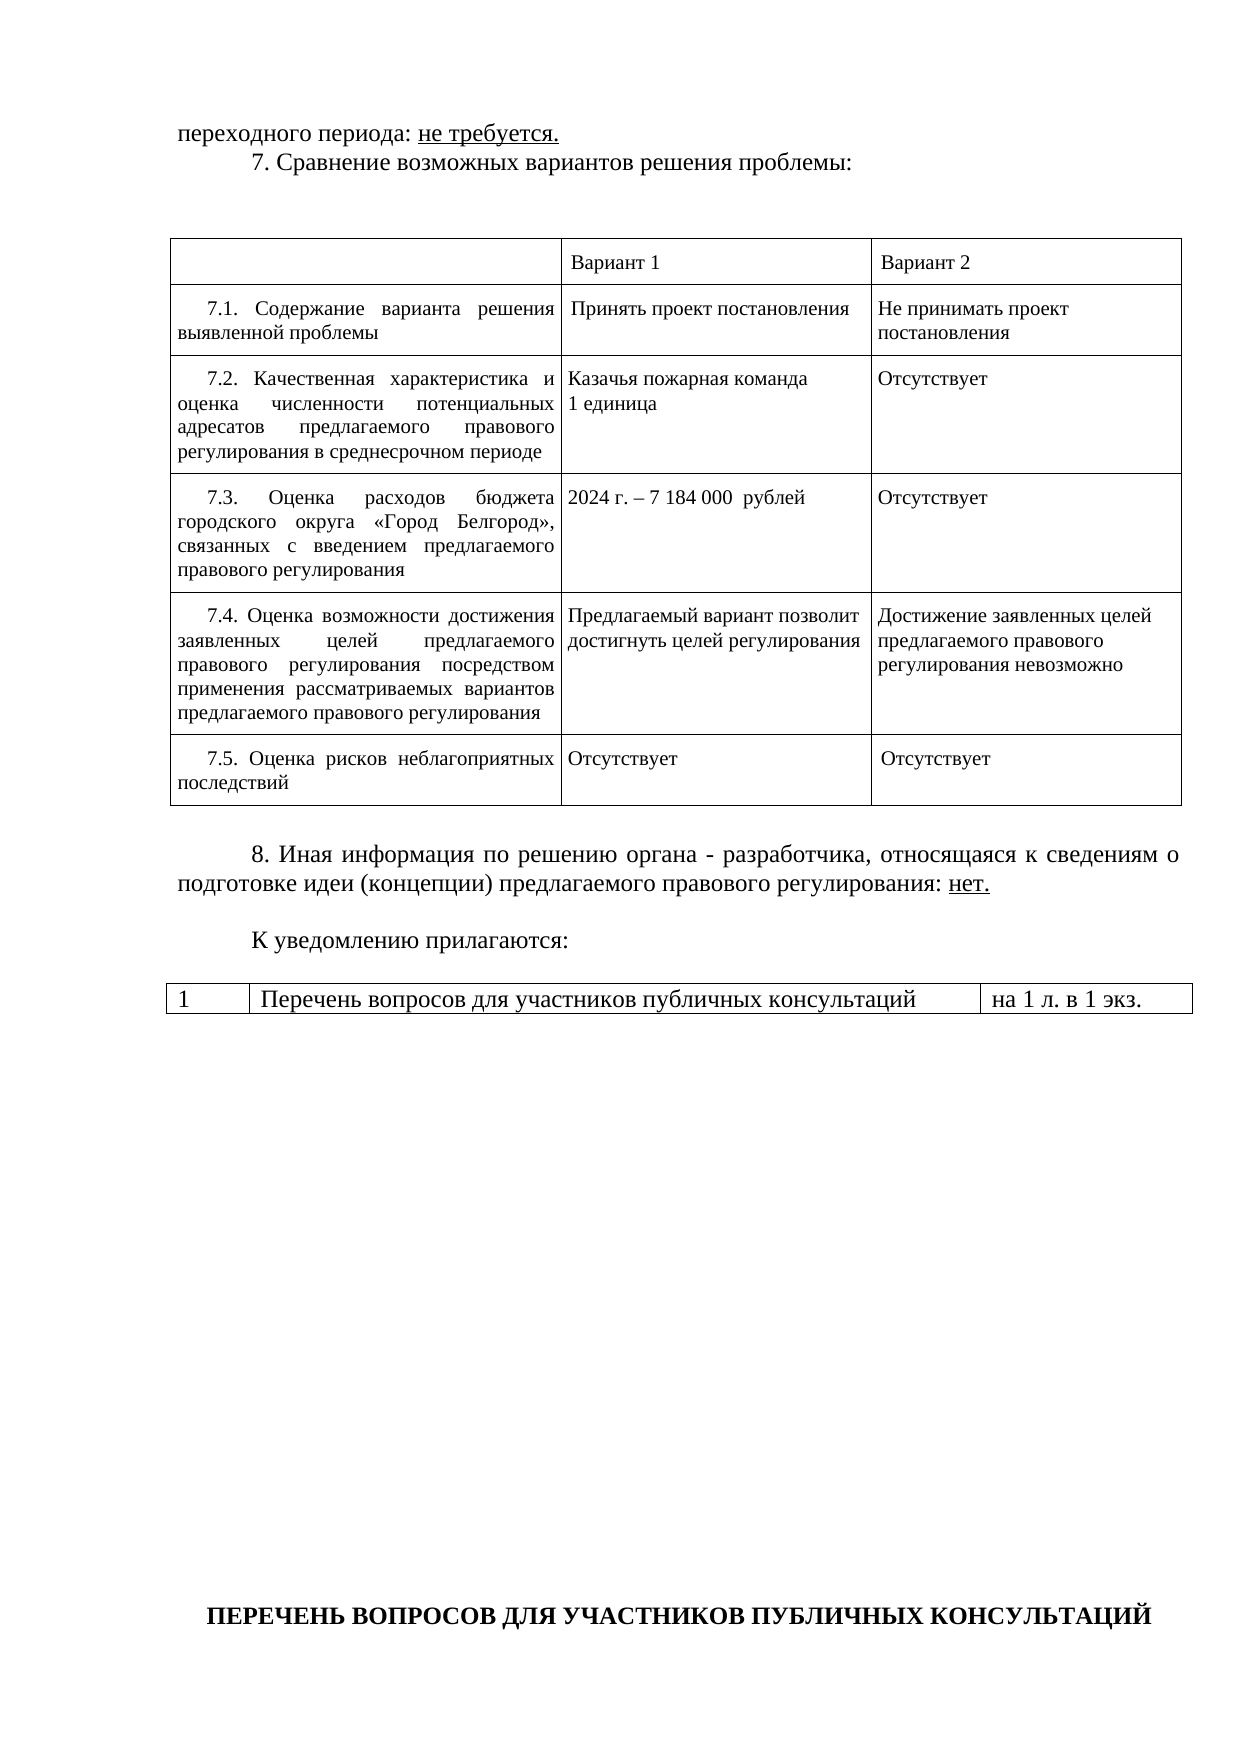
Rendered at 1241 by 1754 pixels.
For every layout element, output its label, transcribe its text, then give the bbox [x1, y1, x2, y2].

table_header [171, 239, 561, 284]
table_cell Предлагаемый вариант позволит достигнуть целей регулирования [562, 593, 871, 734]
table_cell 7.4. Оценка возможности достижения заявленных целей предлагаемого правового регулирования посредством применения рассматриваемых вариантов предлагаемого правового регулирования [171, 593, 561, 734]
table_cell Не принимать проект постановления [872, 285, 1181, 355]
text 7. Сравнение возможных вариантов решения проблемы: [177, 147, 1181, 176]
table_cell 7.5. Оценка рисков неблагоприятных последствий [171, 735, 561, 805]
table_cell 7.1. Содержание варианта решения выявленной проблемы [171, 285, 561, 355]
table_cell Отсутствует [562, 735, 871, 805]
table_cell Отсутствует [872, 735, 1181, 805]
text К уведомлению прилагаются: [177, 926, 1181, 954]
table_cell Отсутствует [872, 356, 1181, 473]
table_cell Казачья пожарная команда 1 единица [562, 356, 871, 473]
table_header на 1 л. в 1 экз. [981, 984, 1192, 1013]
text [177, 118, 1181, 147]
text ПЕРЕЧЕНЬ ВОПРОСОВ ДЛЯ УЧАСТНИКОВ ПУБЛИЧНЫХ КОНСУЛЬТАЦИЙ [177, 1601, 1181, 1630]
table_header Перечень вопросов для участников публичных консультаций [250, 984, 980, 1013]
table_cell Отсутствует [872, 474, 1181, 592]
table_cell 2024 г. – 7 184 000 рублей [562, 474, 871, 592]
text 8. Иная информация по решению органа - разработчика, относящаяся к сведениям о подготовке идеи (концепции) предлагаемого правового регулирования: нет. [177, 839, 1181, 897]
table_cell 7.2. Качественная характеристика и оценка численности потенциальных адресатов предлагаемого правового регулирования в среднесрочном периоде [171, 356, 561, 473]
table_header 1 [167, 984, 249, 1013]
table_header Вариант 1 [562, 239, 871, 284]
table_header Вариант 2 [872, 239, 1181, 284]
table_cell Достижение заявленных целей предлагаемого правового регулирования невозможно [872, 593, 1181, 734]
table_cell Принять проект постановления [562, 285, 871, 355]
table_cell 7.3. Оценка расходов бюджета городского округа «Город Белгород», связанных с введением предлагаемого правового регулирования [171, 474, 561, 592]
